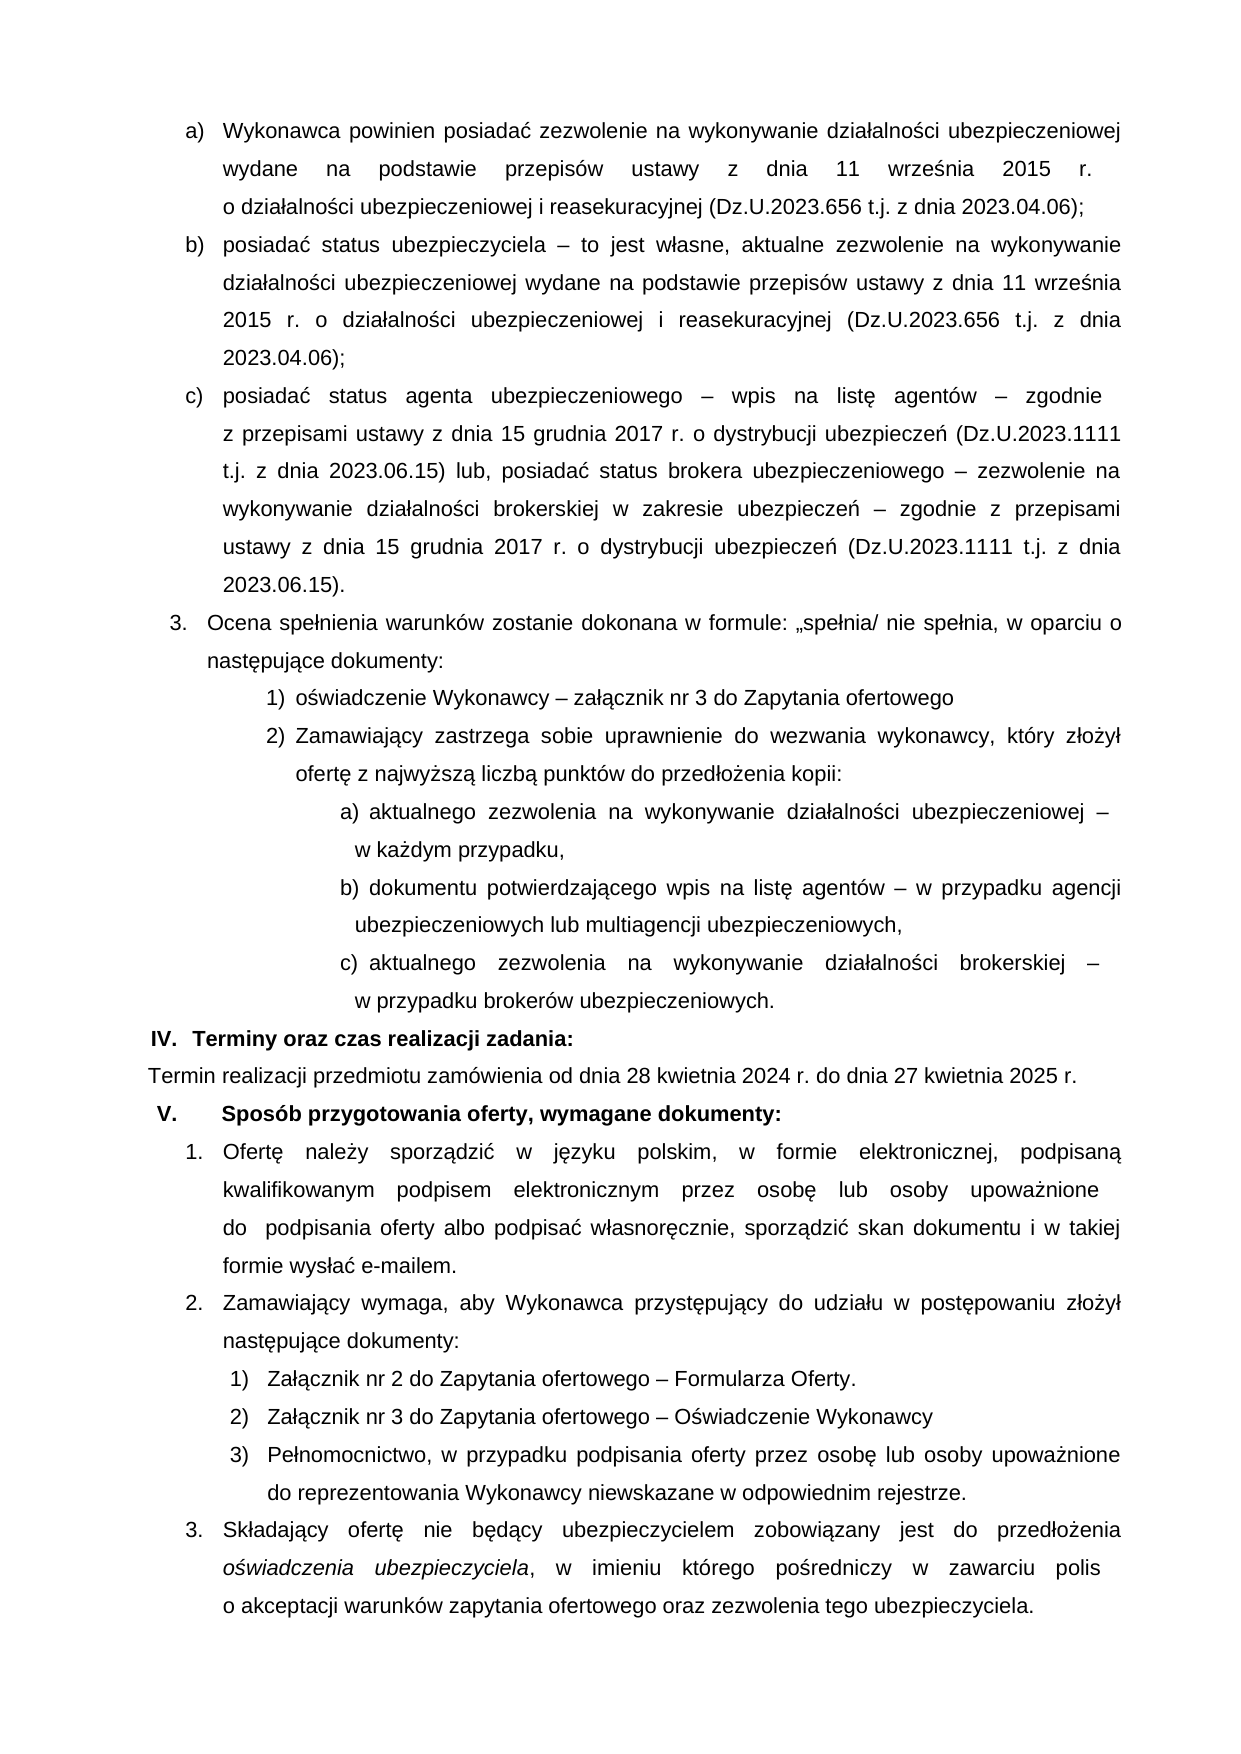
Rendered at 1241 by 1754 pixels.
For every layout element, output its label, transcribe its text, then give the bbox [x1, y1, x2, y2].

list Załącznik nr 2 do Zapytania ofertowego – Formularza Oferty. [229, 1366, 1122, 1391]
list aktualnego zezwolenia na wykonywanie działalności brokerskiej – w przypadku brokerów ubezpieczeniowych. [340, 950, 1122, 1013]
list Pełnomocnictwo, w przypadku podpisania oferty przez osobę lub osoby upoważnione do reprezentowania Wykonawcy niewskazane w odpowiednim rejestrze. [229, 1442, 1122, 1504]
list Ocena spełnienia warunków zostanie dokonana w formule: „spełnia/ nie spełnia, w oparciu o następujące dokumenty: [169, 610, 1122, 673]
text Termin realizacji przedmiotu zamówienia od dnia 28 kwietnia 2024 r. do dnia 27 kwietnia 2025 r. [148, 1063, 1122, 1089]
list oświadczenie Wykonawcy – załącznik nr 3 do Zapytania ofertowego [266, 685, 1122, 711]
list Wykonawca powinien posiadać zezwolenie na wykonywanie działalności ubezpieczeniowej wydane na podstawie przepisów ustawy z dnia 11 września 2015 r. o działalności ubezpieczeniowej i reasekuracyjnej (Dz.U.2023.656 t.j. z dnia 2023.04.06); [185, 118, 1122, 219]
list posiadać status agenta ubezpieczeniowego – wpis na listę agentów – zgodnie z przepisami ustawy z dnia 15 grudnia 2017 r. o dystrybucji ubezpieczeń (Dz.U.2023.1111 t.j. z dnia 2023.06.15) lub, posiadać status brokera ubezpieczeniowego – zezwolenie na wykonywanie działalności brokerskiej w zakresie ubezpieczeń – zgodnie z przepisami ustawy z dnia 15 grudnia 2017 r. o dystrybucji ubezpieczeń (Dz.U.2023.1111 t.j. z dnia 2023.06.15). [185, 383, 1122, 597]
list Zamawiający zastrzega sobie uprawnienie do wezwania wykonawcy, który złożył ofertę z najwyższą liczbą punktów do przedłożenia kopii: [266, 723, 1122, 786]
list Terminy oraz czas realizacji zadania: [162, 1026, 1122, 1051]
list aktualnego zezwolenia na wykonywanie działalności ubezpieczeniowej – w każdym przypadku, [340, 799, 1122, 862]
list Zamawiający wymaga, aby Wykonawca przystępujący do udziału w postępowaniu złożył następujące dokumenty: [185, 1290, 1122, 1353]
list Sposób przygotowania oferty, wymagane dokumenty: [177, 1101, 1122, 1126]
list Ofertę należy sporządzić w języku polskim, w formie elektronicznej, podpisaną kwalifikowanym podpisem elektronicznym przez osobę lub osoby upoważnione do podpisania oferty albo podpisać własnoręcznie, sporządzić skan dokumentu i w takiej formie wysłać e-mailem. [185, 1139, 1122, 1278]
list Załącznik nr 3 do Zapytania ofertowego – Oświadczenie Wykonawcy [229, 1404, 1122, 1429]
list Składający ofertę nie będący ubezpieczycielem zobowiązany jest do przedłożenia oświadczenia ubezpieczyciela, w imieniu którego pośredniczy w zawarciu polis o akceptacji warunków zapytania ofertowego oraz zezwolenia tego ubezpieczyciela. [185, 1517, 1122, 1618]
list posiadać status ubezpieczyciela – to jest własne, aktualne zezwolenie na wykonywanie działalności ubezpieczeniowej wydane na podstawie przepisów ustawy z dnia 11 września 2015 r. o działalności ubezpieczeniowej i reasekuracyjnej (Dz.U.2023.656 t.j. z dnia 2023.04.06); [185, 232, 1122, 370]
list dokumentu potwierdzającego wpis na listę agentów – w przypadku agencji ubezpieczeniowych lub multiagencji ubezpieczeniowych, [340, 874, 1122, 937]
